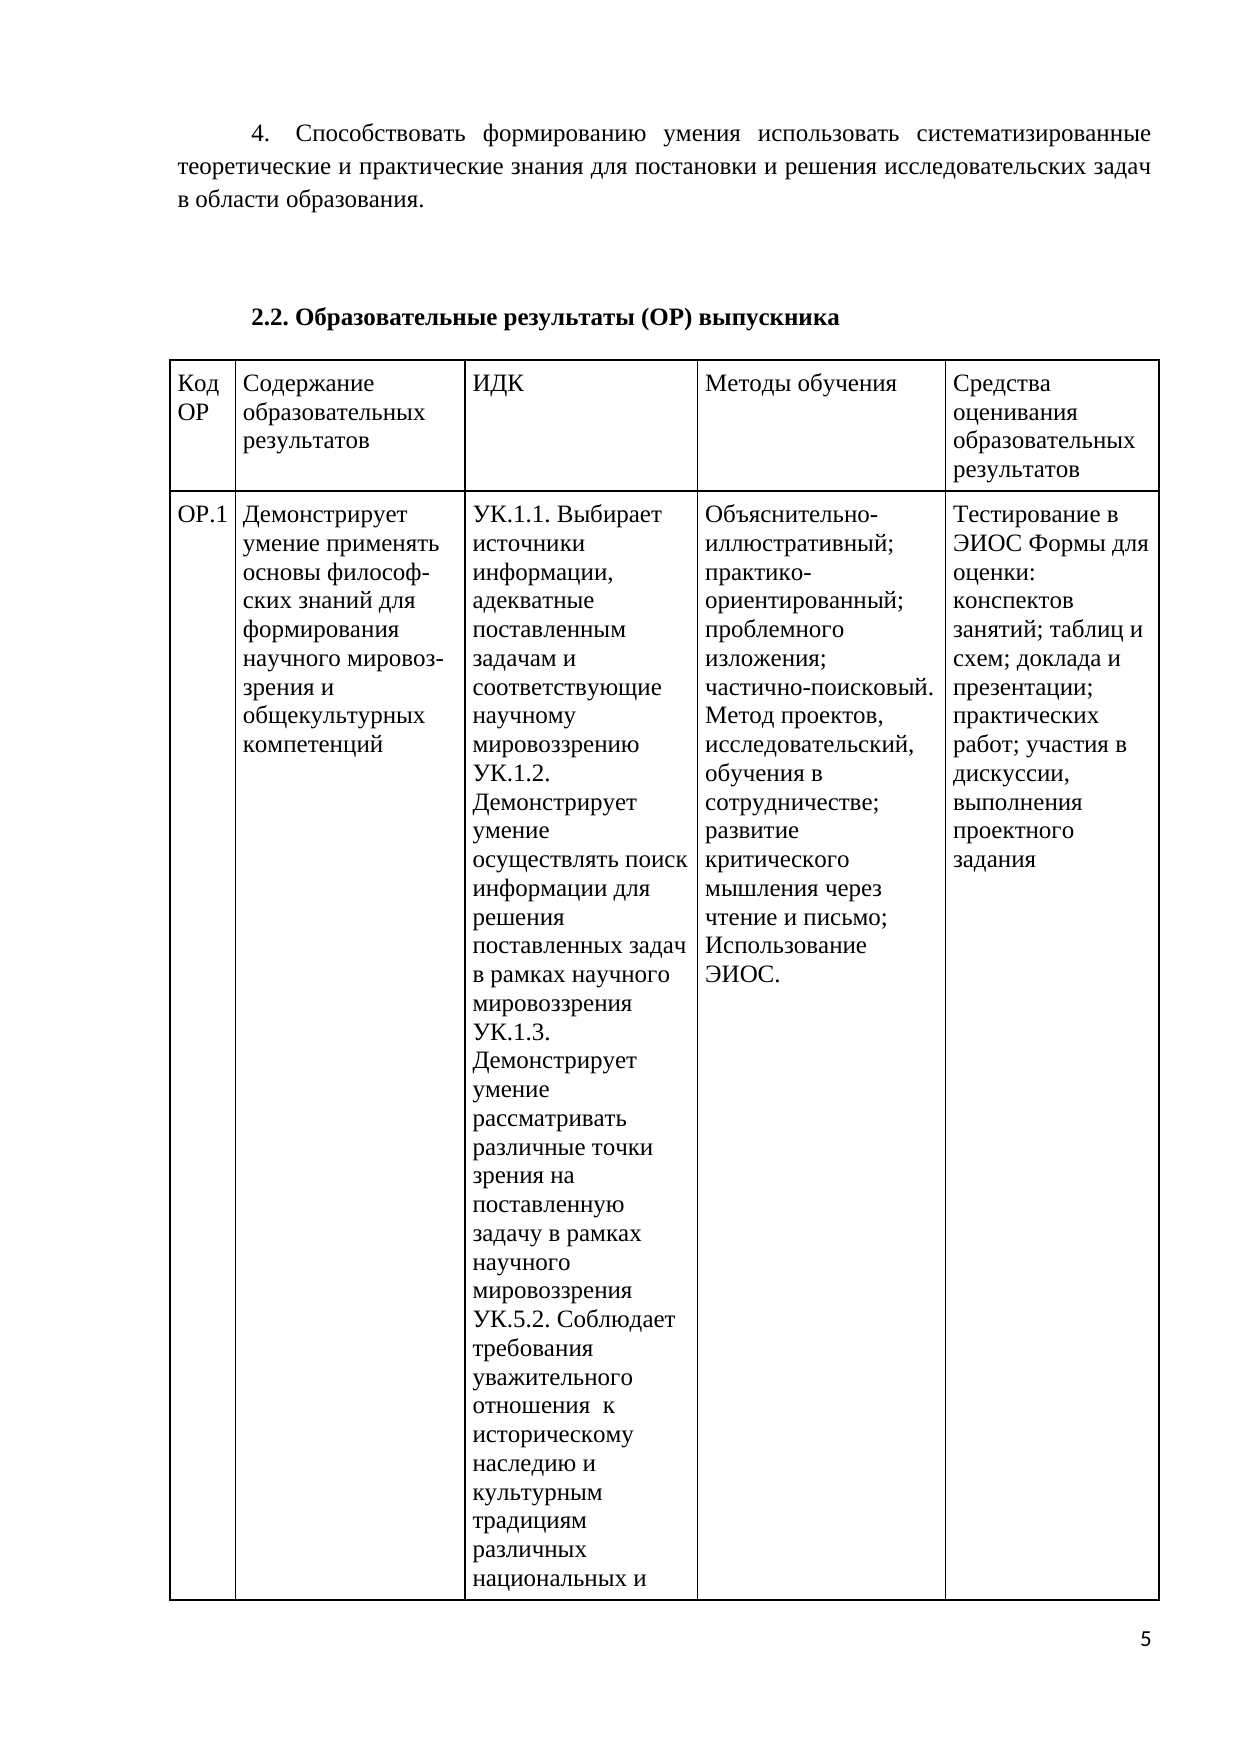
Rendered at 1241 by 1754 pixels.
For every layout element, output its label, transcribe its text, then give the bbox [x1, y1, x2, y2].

list Способствовать формированию умения использовать систематизированные теоретические и практические знания для постановки и решения исследовательских задач в области образования. [177, 118, 1152, 213]
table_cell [946, 492, 1158, 1599]
table_header Средства оценивания образовательных результатов [946, 361, 1158, 490]
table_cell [236, 492, 464, 1599]
table_header ИДК [466, 361, 697, 490]
table_header Код ОР [171, 361, 235, 490]
table_header Методы обучения [698, 361, 945, 490]
table_header Содержание образовательных результатов [236, 361, 464, 490]
text 2.2. Образовательные результаты (ОР) выпускника [177, 302, 1138, 330]
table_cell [466, 492, 697, 1599]
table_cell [698, 492, 945, 1599]
table_cell ОР.1 [171, 492, 235, 1599]
